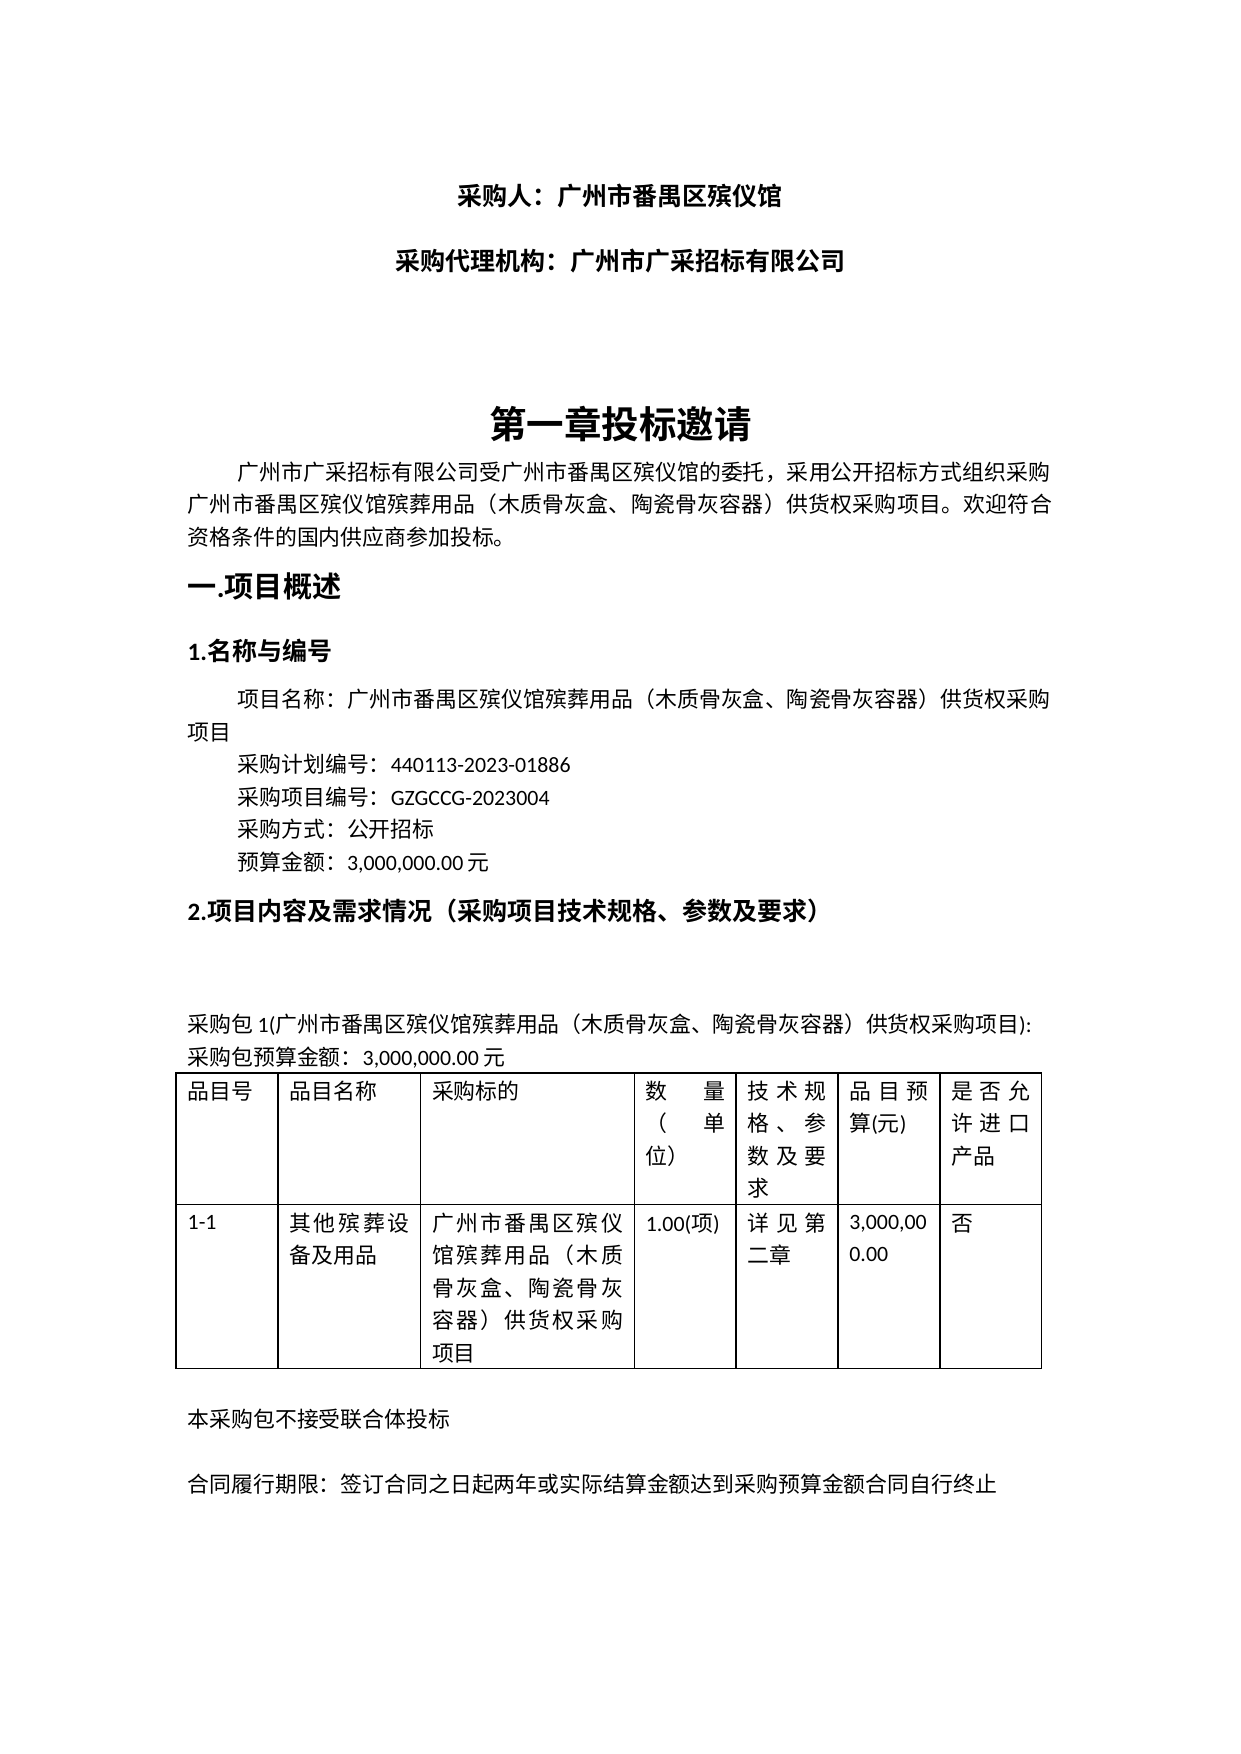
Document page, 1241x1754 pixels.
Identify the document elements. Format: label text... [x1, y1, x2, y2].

text 1.名称与编号 [187, 617, 1053, 682]
text 一.项目概述 [187, 552, 1053, 617]
table_cell 其他殡葬设备及用品 [279, 1205, 420, 1368]
text 采购方式：公开招标 [187, 812, 1053, 844]
table_header 是否允许进口产品 [941, 1074, 1041, 1203]
text 项目名称：广州市番禺区殡仪馆殡葬用品（木质骨灰盒、陶瓷骨灰容器）供货权采购项目 [187, 682, 1053, 747]
text 采购包1(广州市番禺区殡仪馆殡葬用品（木质骨灰盒、陶瓷骨灰容器）供货权采购项目): [187, 1007, 1053, 1039]
text 采购人：广州市番禺区殡仪馆 [187, 162, 1053, 227]
table_header 品目预算(元) [839, 1074, 939, 1203]
text 采购计划编号：440113-2023-01886 [187, 747, 1053, 779]
text 采购代理机构：广州市广采招标有限公司 [187, 227, 1053, 292]
text 采购项目编号：GZGCCG-2023004 [187, 779, 1053, 812]
text 广州市广采招标有限公司受广州市番禺区殡仪馆的委托，采用公开招标方式组织采购广州市番禺区殡仪馆殡葬用品（木质骨灰盒、陶瓷骨灰容器）供货权采购项目。欢迎符合资格条件的国内供应商参加投标。 [187, 454, 1053, 552]
text 本采购包不接受联合体投标 [187, 1402, 1053, 1434]
text 采购包预算金额：3,000,000.00元 [187, 1039, 1053, 1072]
table_header 技术规格、参数及要求 [737, 1074, 837, 1203]
table_cell 1.00(项) [635, 1205, 735, 1368]
table_cell 详见第二章 [737, 1205, 837, 1368]
table_header 品目名称 [279, 1074, 420, 1203]
text 第一章投标邀请 [187, 389, 1053, 454]
table_cell 1-1 [177, 1205, 277, 1368]
table_cell 3,000,000.00 [839, 1205, 939, 1368]
table_header 品目号 [177, 1074, 277, 1203]
table_cell 否 [941, 1205, 1041, 1368]
text 合同履行期限：签订合同之日起两年或实际结算金额达到采购预算金额合同自行终止 [187, 1467, 1053, 1499]
table_header 采购标的 [421, 1074, 634, 1203]
text 预算金额：3,000,000.00元 [187, 844, 1053, 877]
text 2.项目内容及需求情况（采购项目技术规格、参数及要求） [187, 877, 1053, 942]
table_header 数量（单位） [635, 1074, 735, 1203]
table_cell 广州市番禺区殡仪馆殡葬用品（木质骨灰盒、陶瓷骨灰容器）供货权采购项目 [421, 1205, 634, 1368]
